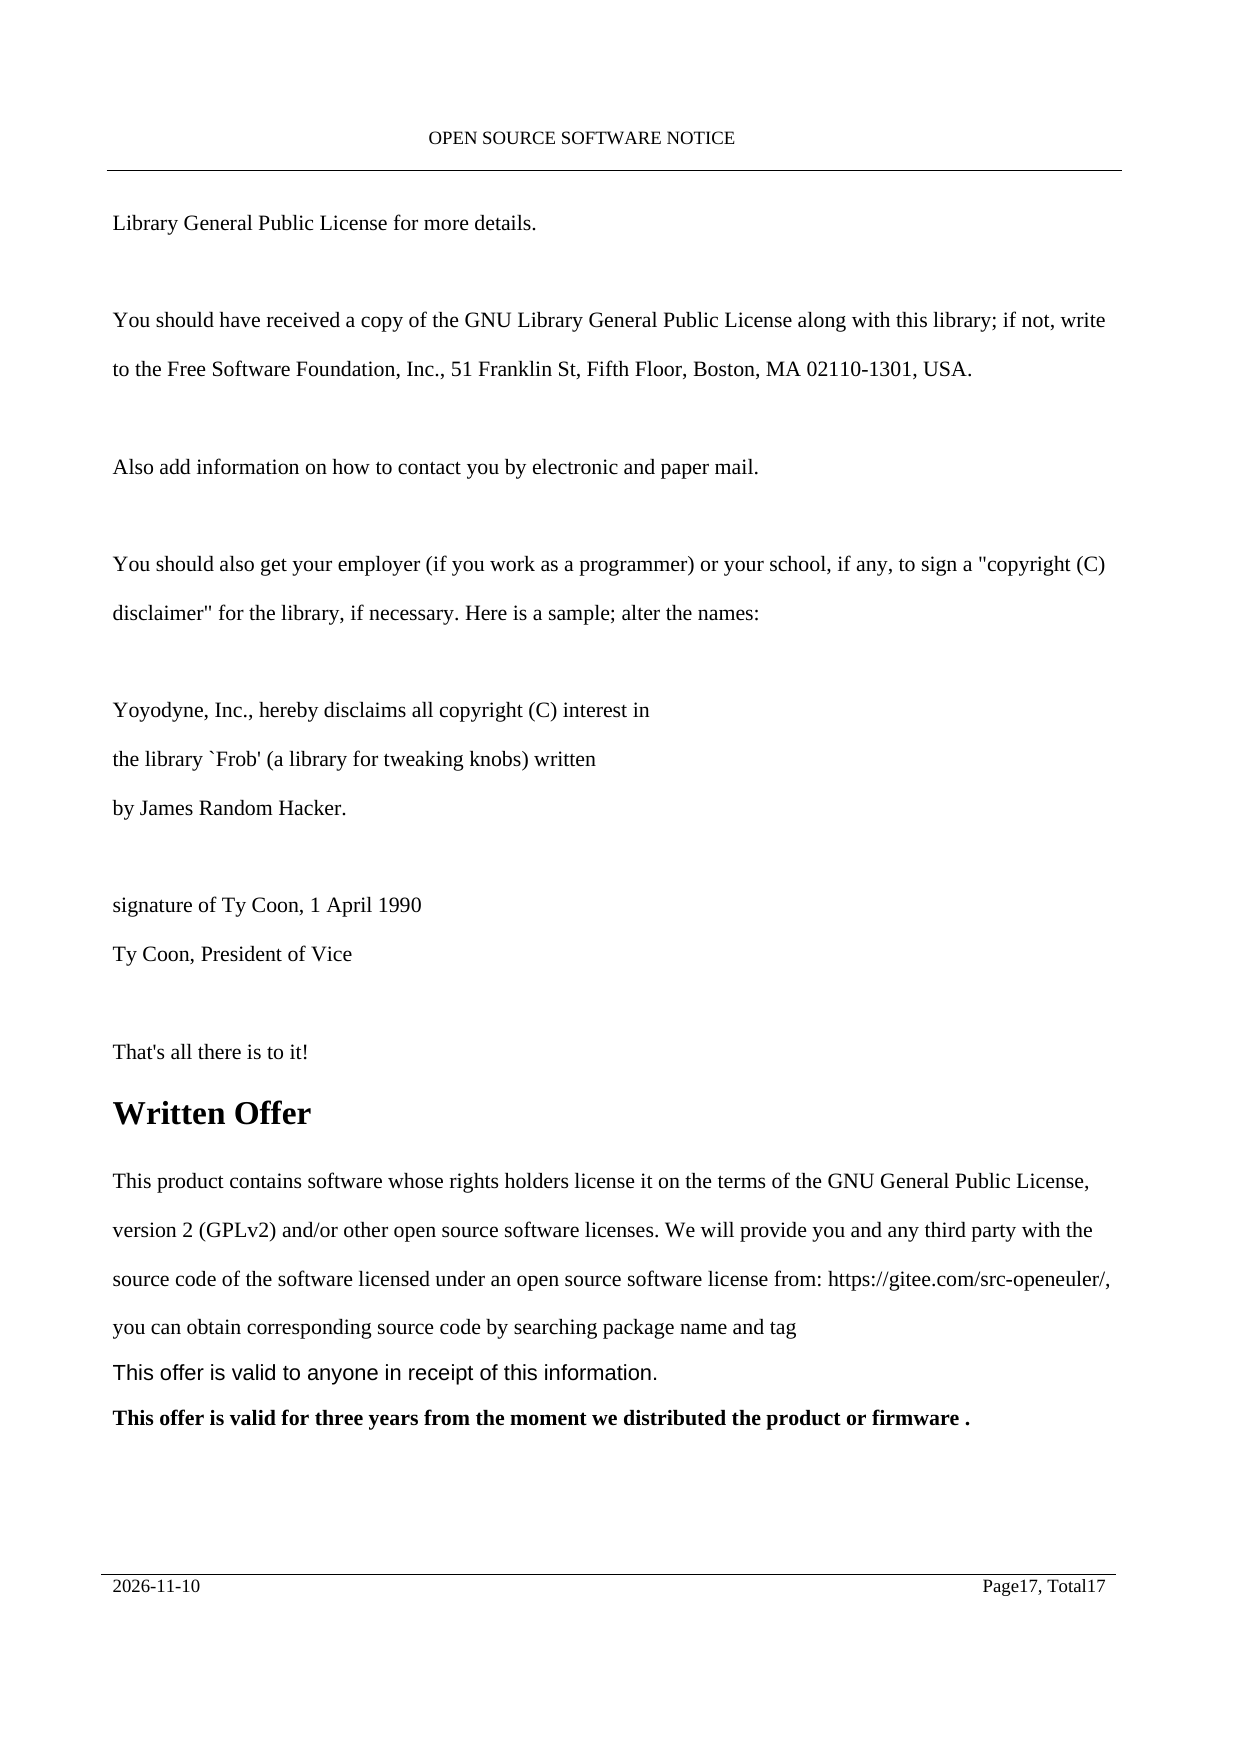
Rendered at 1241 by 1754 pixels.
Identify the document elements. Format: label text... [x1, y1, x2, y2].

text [112, 206, 1128, 1068]
text This product contains software whose rights holders license it on the terms of the GNU General Public License, version 2 (GPLv2) and/or other open source software licenses. We will provide you and any third party with the source code of the software licensed under an open source software license from: https://gitee.com/src-openeuler/, you can obtain corresponding source code by searching package name and tag [112, 1164, 1128, 1343]
text This offer is valid for three years from the moment we distributed the product or firmware . [112, 1401, 1128, 1433]
text Written Offer [112, 1080, 1128, 1145]
text This offer is valid to anyone in receipt of this information. [112, 1356, 1128, 1388]
